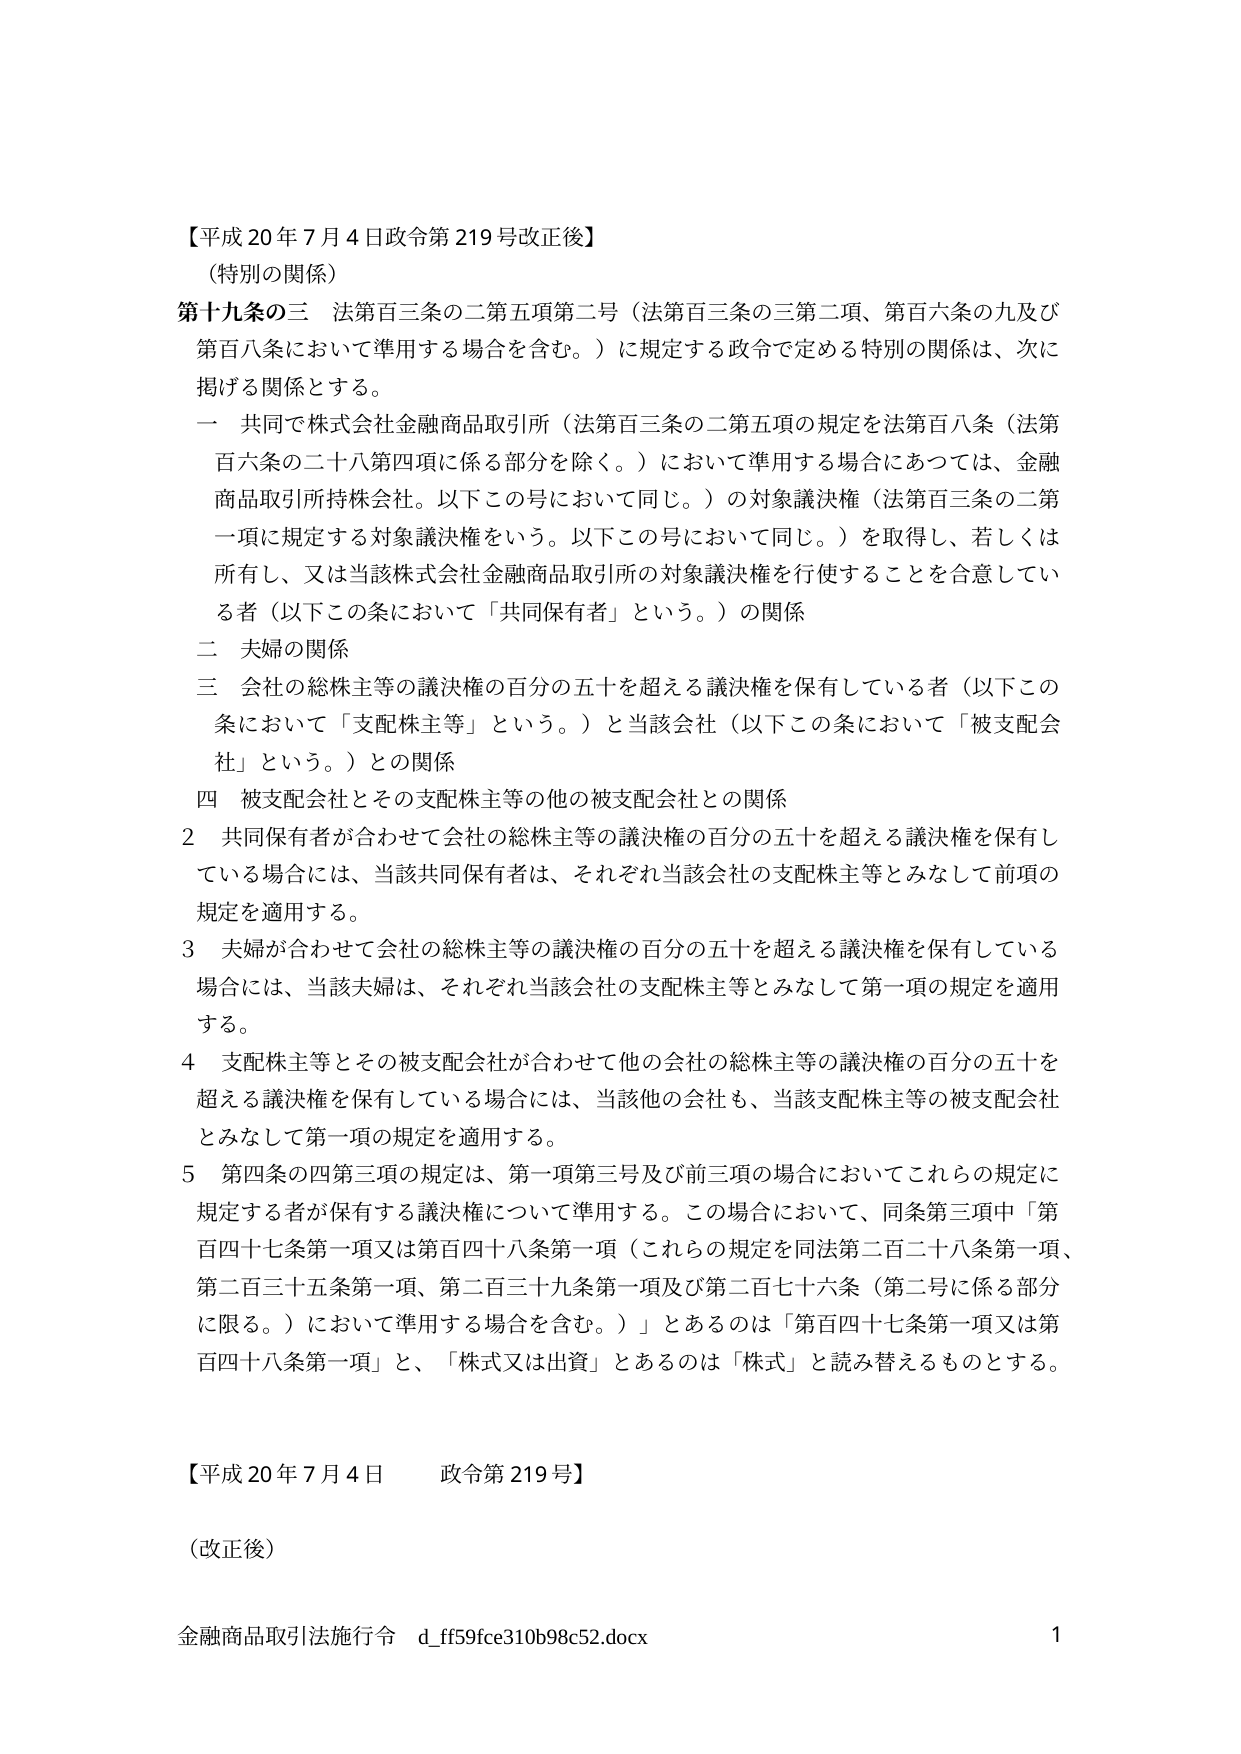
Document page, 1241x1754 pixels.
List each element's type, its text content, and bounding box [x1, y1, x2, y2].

text 四 被支配会社とその支配株主等の他の被支配会社との関係 [196, 779, 1063, 817]
text （改正後） [177, 1529, 1063, 1567]
text ２ 共同保有者が合わせて会社の総株主等の議決権の百分の五十を超える議決権を保有している場合には、当該共同保有者は、それぞれ当該会社の支配株主等とみなして前項の規定を適用する。 [177, 817, 1063, 929]
text （特別の関係） [196, 254, 1063, 292]
text 【平成20年7月4日 政令第219号】 [177, 1454, 1063, 1492]
text 三 会社の総株主等の議決権の百分の五十を超える議決権を保有している者（以下この条において「支配株主等」という。）と当該会社（以下この条において「被支配会社」という。）との関係 [196, 667, 1063, 779]
text ４ 支配株主等とその被支配会社が合わせて他の会社の総株主等の議決権の百分の五十を超える議決権を保有している場合には、当該他の会社も、当該支配株主等の被支配会社とみなして第一項の規定を適用する。 [177, 1042, 1063, 1154]
text 一 共同で株式会社金融商品取引所（法第百三条の二第五項の規定を法第百八条（法第百六条の二十八第四項に係る部分を除く。）において準用する場合にあつては、金融商品取引所持株会社。以下この号において同じ。）の対象議決権（法第百三条の二第一項に規定する対象議決権をいう。以下この号において同じ。）を取得し、若しくは所有し、又は当該株式会社金融商品取引所の対象議決権を行使することを合意している者（以下この条において「共同保有者」という。）の関係 [196, 404, 1063, 629]
text 二 夫婦の関係 [196, 629, 1063, 667]
text 第十九条の三 法第百三条の二第五項第二号（法第百三条の三第二項、第百六条の九及び第百八条において準用する場合を含む。）に規定する政令で定める特別の関係は、次に掲げる関係とする。 [177, 292, 1063, 404]
text ３ 夫婦が合わせて会社の総株主等の議決権の百分の五十を超える議決権を保有している場合には、当該夫婦は、それぞれ当該会社の支配株主等とみなして第一項の規定を適用する。 [177, 929, 1063, 1042]
text 【平成20年7月4日政令第219号改正後】 [177, 217, 1063, 254]
text ５ 第四条の四第三項の規定は、第一項第三号及び前三項の場合においてこれらの規定に規定する者が保有する議決権について準用する。この場合において、同条第三項中「第百四十七条第一項又は第百四十八条第一項（これらの規定を同法第二百二十八条第一項、第二百三十五条第一項、第二百三十九条第一項及び第二百七十六条（第二号に係る部分に限る。）において準用する場合を含む。）」とあるのは「第百四十七条第一項又は第百四十八条第一項」と、「株式又は出資」とあるのは「株式」と読み替えるものとする。 [177, 1154, 1063, 1379]
